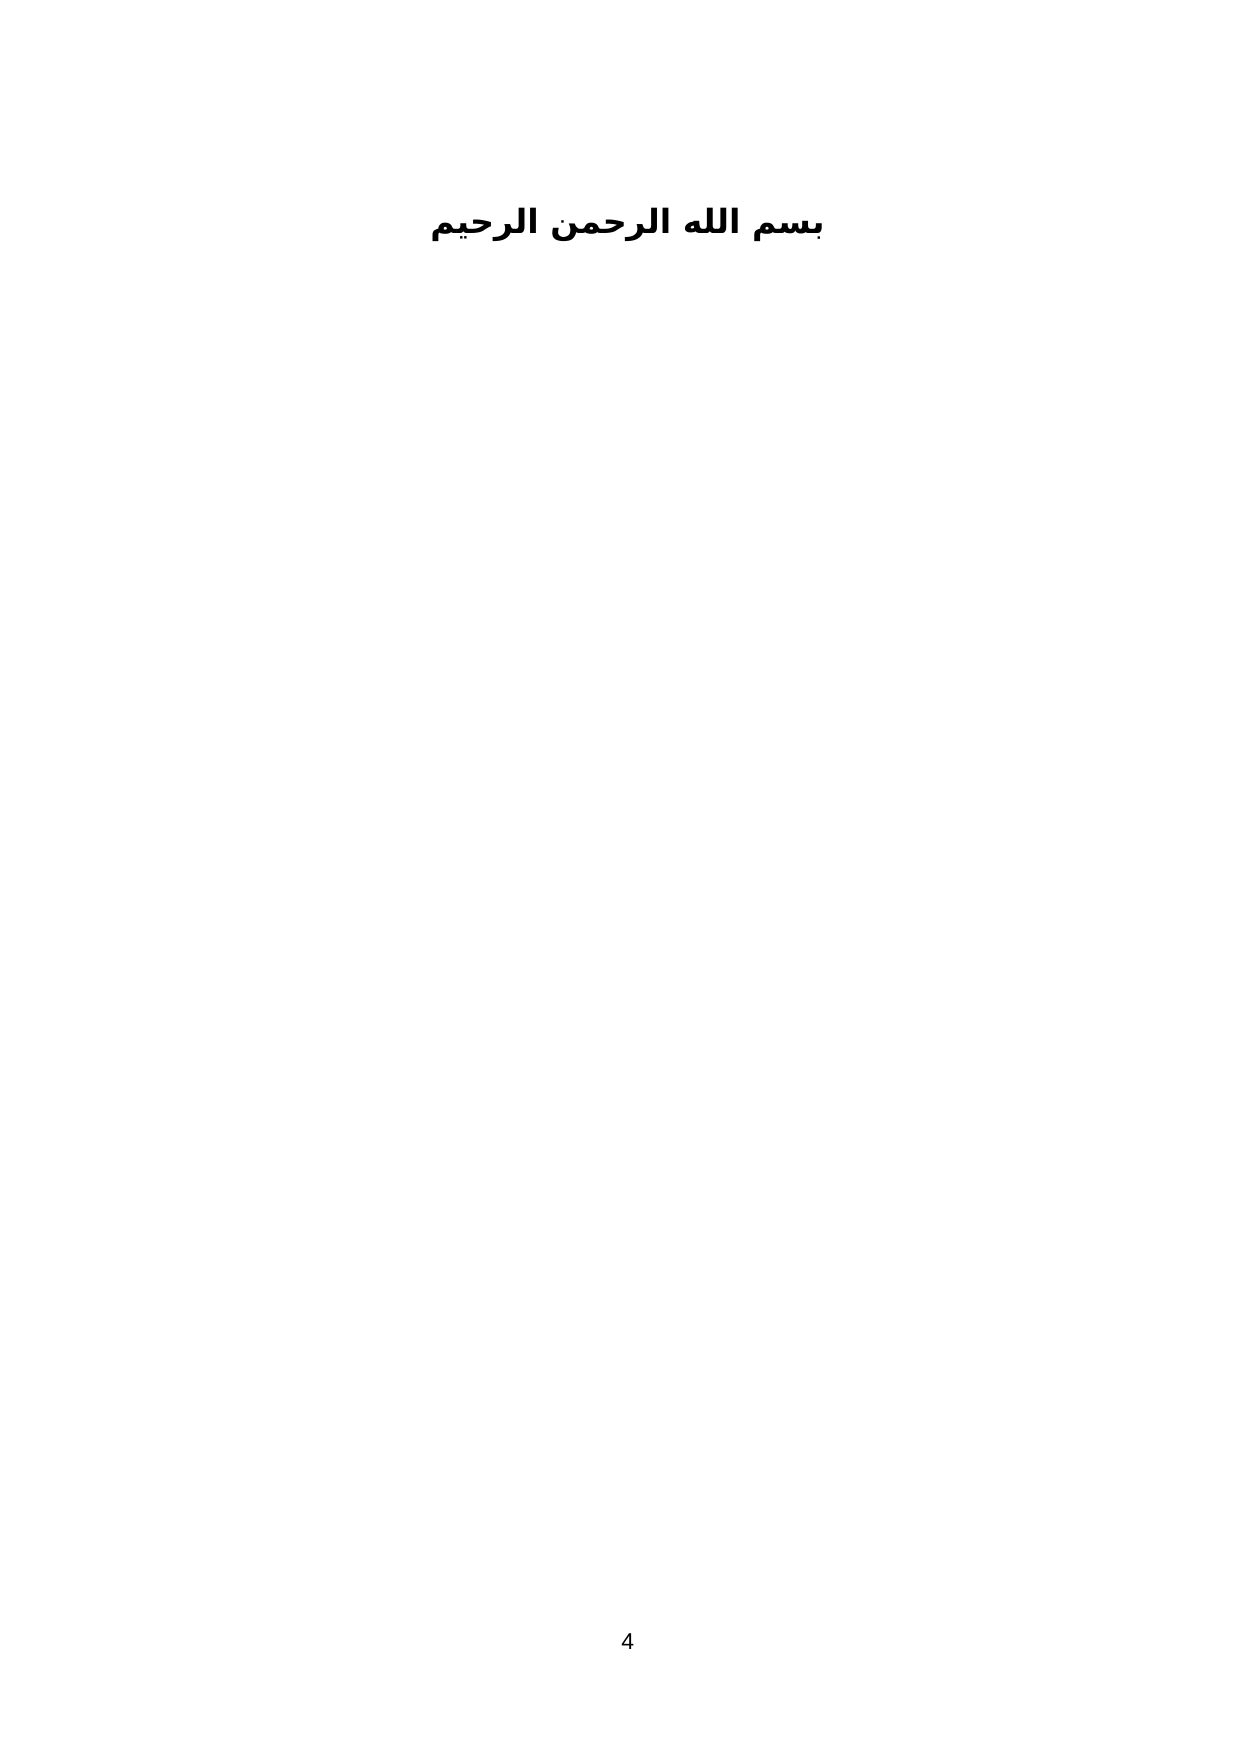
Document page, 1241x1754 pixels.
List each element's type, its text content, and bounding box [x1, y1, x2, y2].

text بسم الله الرحمن الرحيم [222, 202, 1033, 241]
